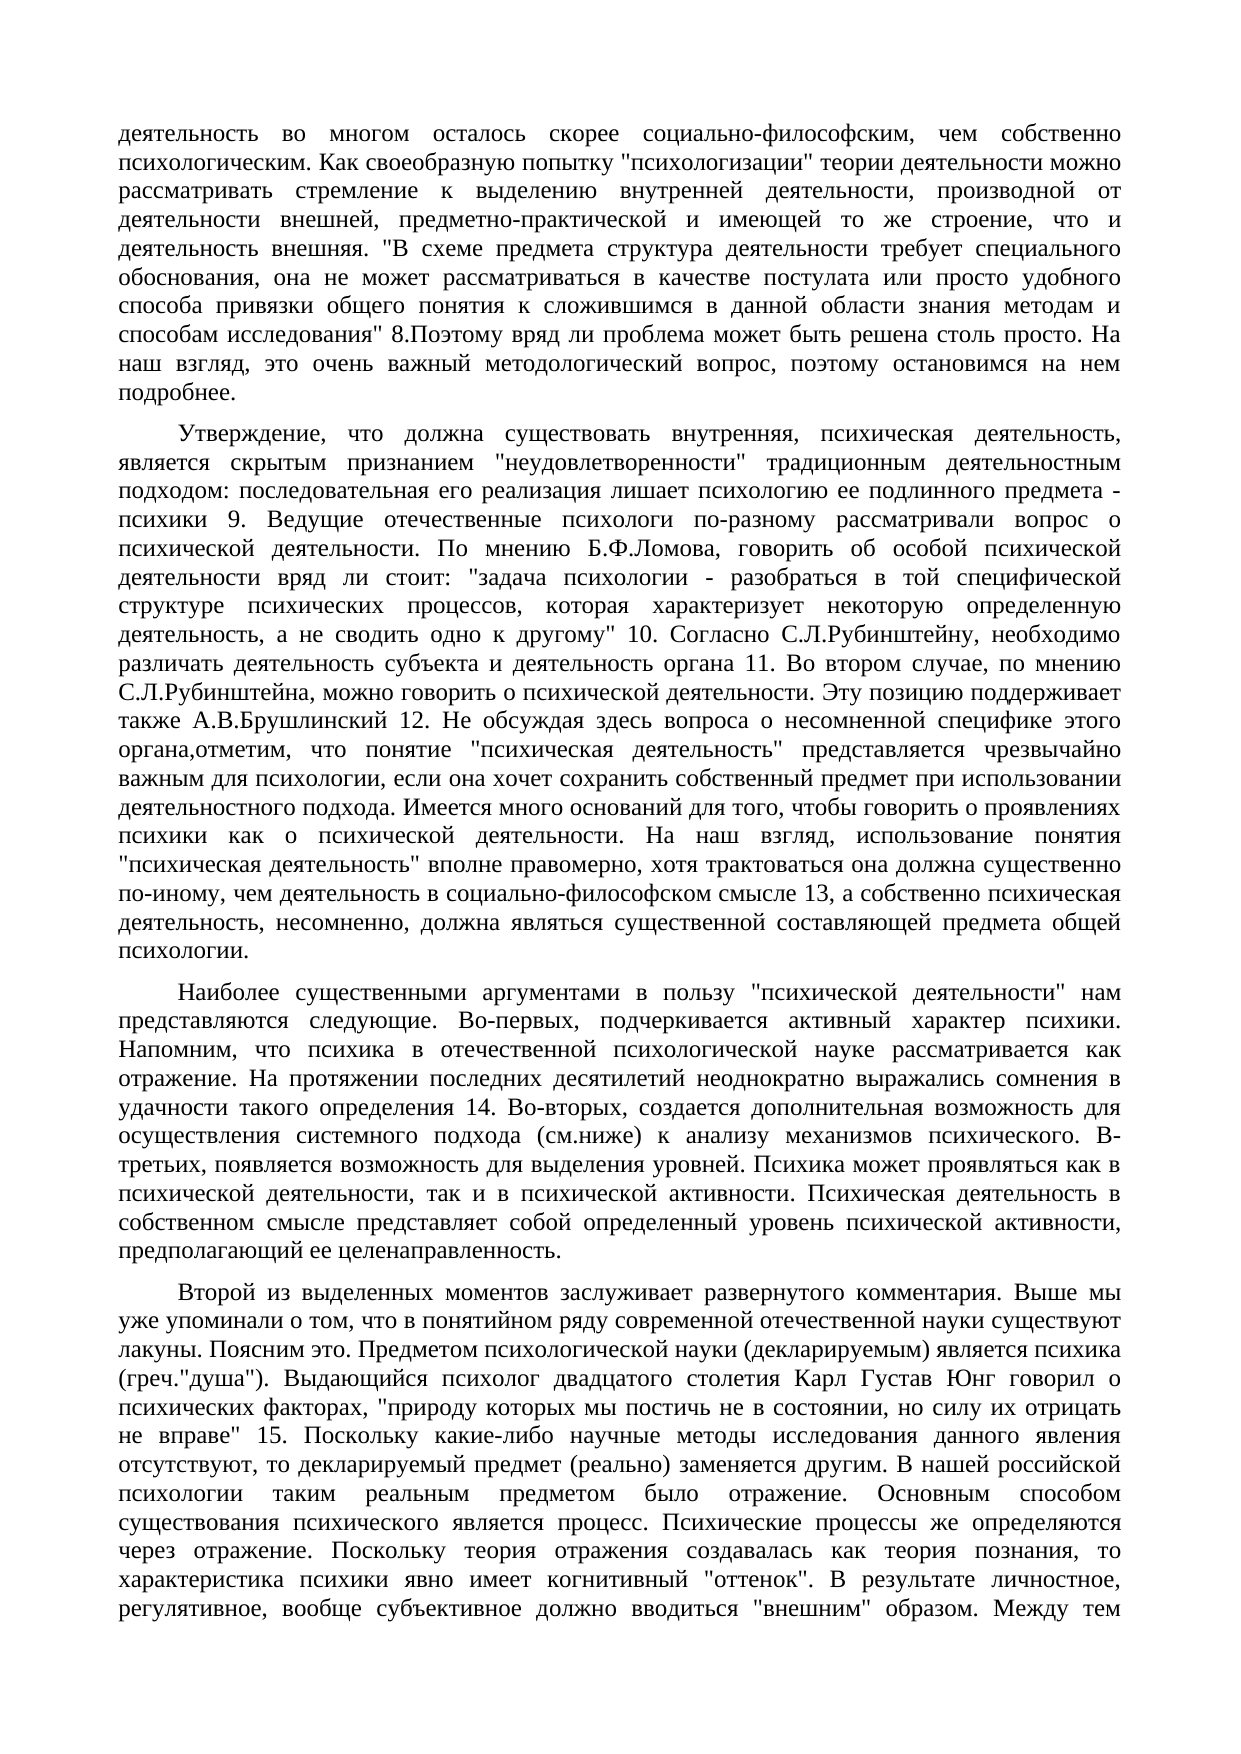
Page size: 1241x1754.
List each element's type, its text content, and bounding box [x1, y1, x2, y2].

text Наиболее существенными аргументами в пользу "психической деятельности" нам представляются следующие. Во-первых, подчеркивается активный характер психики. Напомним, что психика в отечественной психологической науке рассматривается как отражение. На протяжении последних десятилетий неоднократно выражались сомнения в удачности такого определения 14. Во-вторых, создается дополнительная возможность для осуществления системного подхода (см.ниже) к анализу механизмов психического. В-третьих, появляется возможность для выделения уровней. Психика может проявляться как в психической деятельности, так и в психической активности. Психическая деятельность в собственном смысле представляет собой определенный уровень психической активности, предполагающий ее целенаправленность. [118, 977, 1122, 1264]
text Утверждение, что должна существовать внутренняя, психическая деятельность, является скрытым признанием "неудовлетворенности" традиционным деятельностным подходом: последовательная его реализация лишает психологию ее подлинного предмета - психики 9. Ведущие отечественные психологи по-разному рассматривали вопрос о психической деятельности. По мнению Б.Ф.Ломова, говорить об особой психической деятельности вряд ли стоит: "задача психологии - разобраться в той специфической структуре психических процессов, которая характеризует некоторую определенную деятельность, а не сводить одно к другому" 10. Согласно С.Л.Рубинштейну, необходимо различать деятельность субъекта и деятельность органа 11. Во втором случае, по мнению С.Л.Рубинштейна, можно говорить о психической деятельности. Эту позицию поддерживает также А.В.Брушлинский 12. Не обсуждая здесь вопроса о несомненной специфике этого органа,отметим, что понятие "психическая деятельность" представляется чрезвычайно важным для психологии, если она хочет сохранить собственный предмет при использовании деятельностного подхода. Имеется много оснований для того, чтобы говорить о проявлениях психики как о психической деятельности. На наш взгляд, использование понятия "психическая деятельность" вполне правомерно, хотя трактоваться она должна существенно по-иному, чем деятельность в социально-философском смысле 13, а собственно психическая деятельность, несомненно, должна являться существенной составляющей предмета общей психологии. [118, 418, 1122, 964]
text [118, 118, 1122, 406]
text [118, 1277, 1122, 1622]
